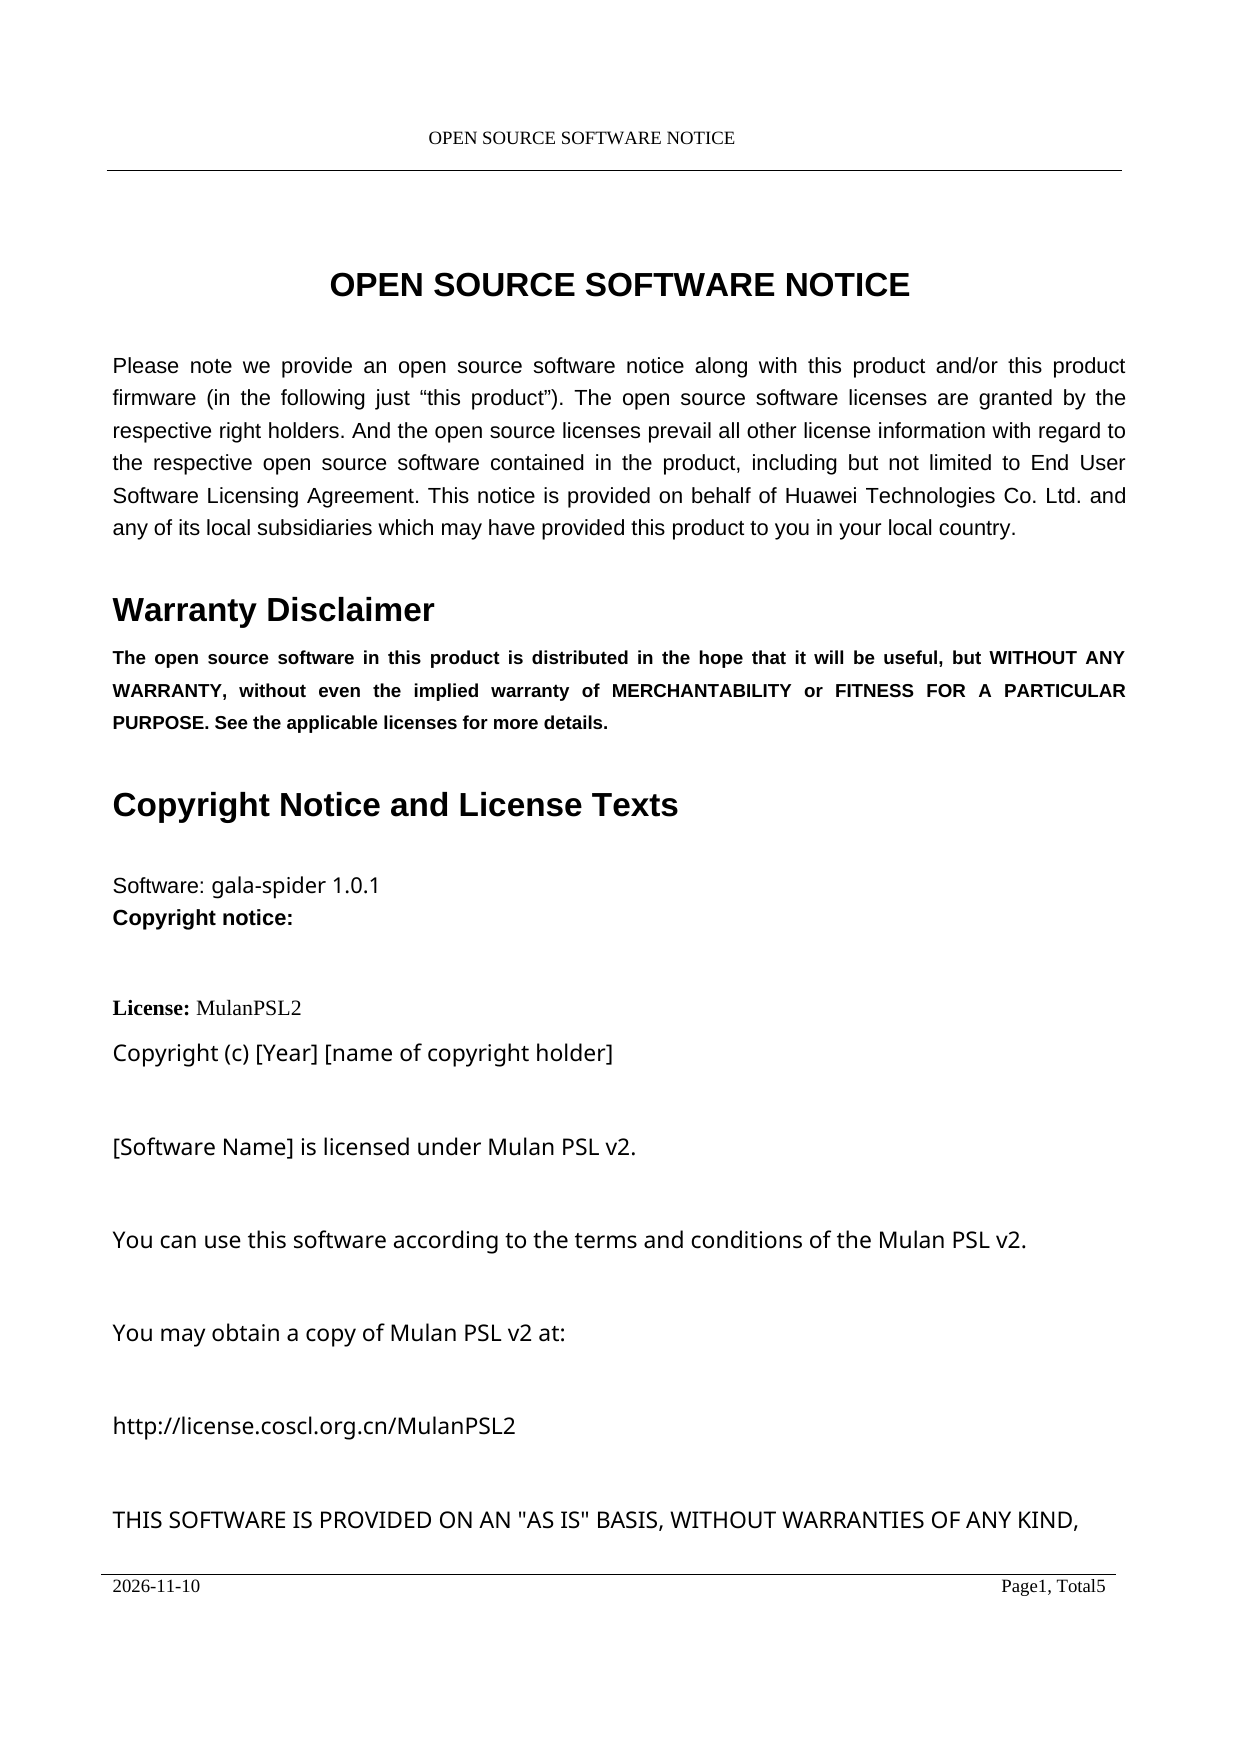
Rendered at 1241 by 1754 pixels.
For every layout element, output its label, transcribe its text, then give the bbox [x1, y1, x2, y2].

text Warranty Disclaimer [112, 576, 1128, 641]
text Software: gala-spider 1.0.1 [112, 869, 1128, 901]
text Copyright notice: [112, 901, 1128, 934]
text THIS SOFTWARE IS PROVIDED ON AN "AS IS" BASIS, WITHOUT WARRANTIES OF ANY KIND, [112, 1503, 1128, 1535]
text The open source software in this product is distributed in the hope that it will be useful, but WITHOUT ANY WARRANTY, without even the implied warranty of MERCHANTABILITY or FITNESS FOR A PARTICULAR PURPOSE. See the applicable licenses for more details. [112, 641, 1128, 739]
text You can use this software according to the terms and conditions of the Mulan PSL v2. [112, 1223, 1128, 1256]
text Copyright (c) [Year] [name of copyright holder] [112, 1037, 1128, 1069]
text OPEN SOURCE SOFTWARE NOTICE [112, 251, 1128, 316]
text http://license.coscl.org.cn/MulanPSL2 [112, 1410, 1128, 1442]
text You may obtain a copy of Mulan PSL v2 at: [112, 1316, 1128, 1349]
text Please note we provide an open source software notice along with this product and/or this product firmware (in the following just “this product”). The open source software licenses are granted by the respective right holders. And the open source licenses prevail all other license information with regard to the respective open source software contained in the product, including but not limited to End User Software Licensing Agreement. This notice is provided on behalf of Huawei Technologies Co. Ltd. and any of its local subsidiaries which may have provided this product to you in your local country. [112, 349, 1128, 544]
text Copyright Notice and License Texts [112, 771, 1128, 836]
text [Software Name] is licensed under Mulan PSL v2. [112, 1130, 1128, 1162]
text License: MulanPSL2 [112, 992, 1128, 1024]
